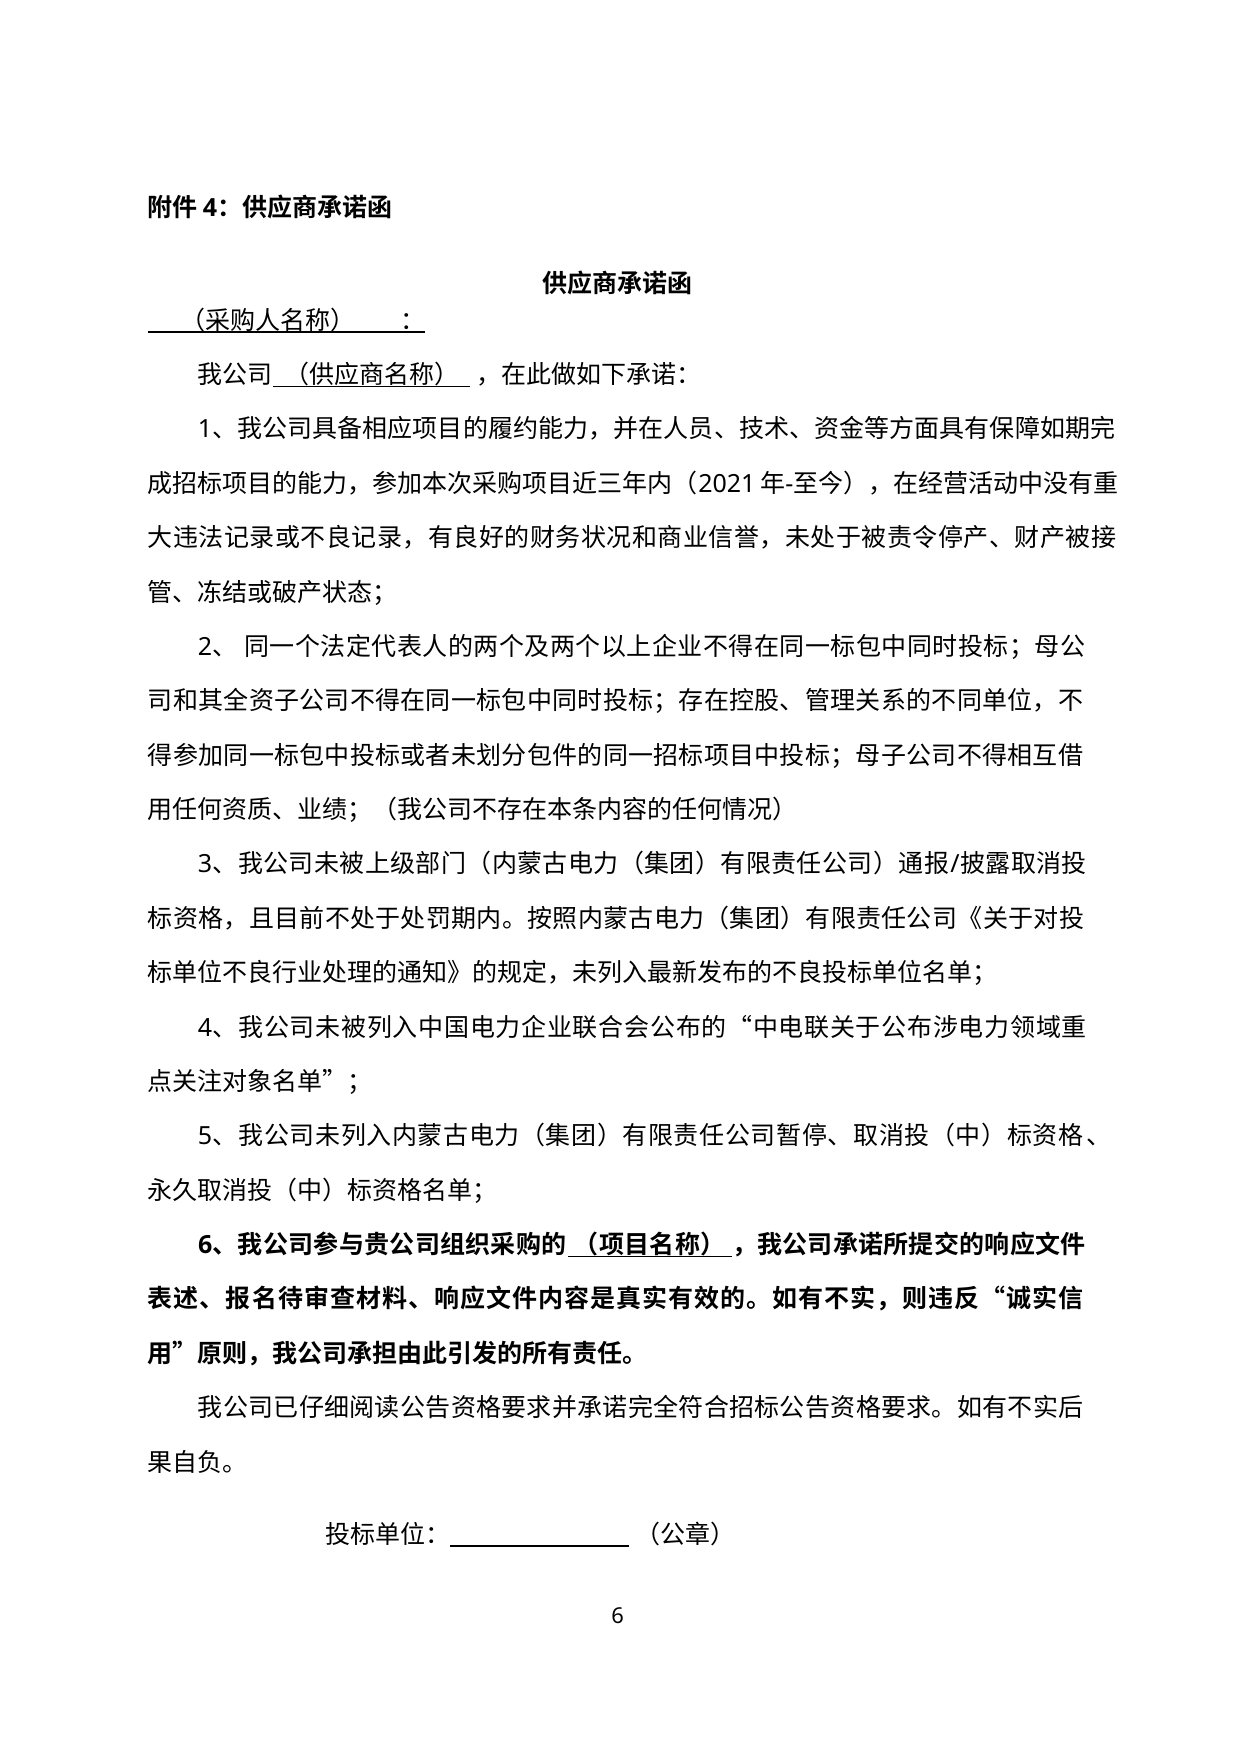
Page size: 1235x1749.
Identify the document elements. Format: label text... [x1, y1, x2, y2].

text 我公司已仔细阅读公告资格要求并承诺完全符合招标公告资格要求。如有不实后果自负。 [148, 1388, 1087, 1478]
text 供应商承诺函 [148, 264, 1087, 300]
text 我公司 （供应商名称） ，在此做如下承诺： [148, 354, 1087, 391]
text 3、我公司未被上级部门（内蒙古电力（集团）有限责任公司）通报/披露取消投标资格，且目前不处于处罚期内。按照内蒙古电力（集团）有限责任公司《关于对投标单位不良行业处理的通知》的规定，未列入最新发布的不良投标单位名单； [148, 844, 1087, 989]
text 4、我公司未被列入中国电力企业联合会公布的“中电联关于公布涉电力领域重点关注对象名单”； [148, 1007, 1087, 1098]
text 2、 同一个法定代表人的两个及两个以上企业不得在同一标包中同时投标；母公司和其全资子公司不得在同一标包中同时投标；存在控股、管理关系的不同单位，不得参加同一标包中投标或者未划分包件的同一招标项目中投标；母子公司不得相互借用任何资质、业绩；（我公司不存在本条内容的任何情况） [148, 626, 1087, 826]
title 附件4：供应商承诺函 [148, 187, 1087, 224]
text （采购人名称） ： [148, 300, 1087, 336]
text 1、我公司具备相应项目的履约能力，并在人员、技术、资金等方面具有保障如期完成招标项目的能力，参加本次采购项目近三年内（2021年-至今），在经营活动中没有重大违法记录或不良记录，有良好的财务状况和商业信誉，未处于被责令停产、财产被接管、冻结或破产状态； [148, 409, 1118, 608]
text 5、我公司未列入内蒙古电力（集团）有限责任公司暂停、取消投（中）标资格、永久取消投（中）标资格名单； [148, 1116, 1087, 1206]
text 投标单位： （公章） [325, 1496, 1087, 1555]
text 6、我公司参与贵公司组织采购的 （项目名称） ，我公司承诺所提交的响应文件表述、报名待审查材料、响应文件内容是真实有效的。如有不实，则违反“诚实信用”原则，我公司承担由此引发的所有责任。 [148, 1224, 1087, 1369]
